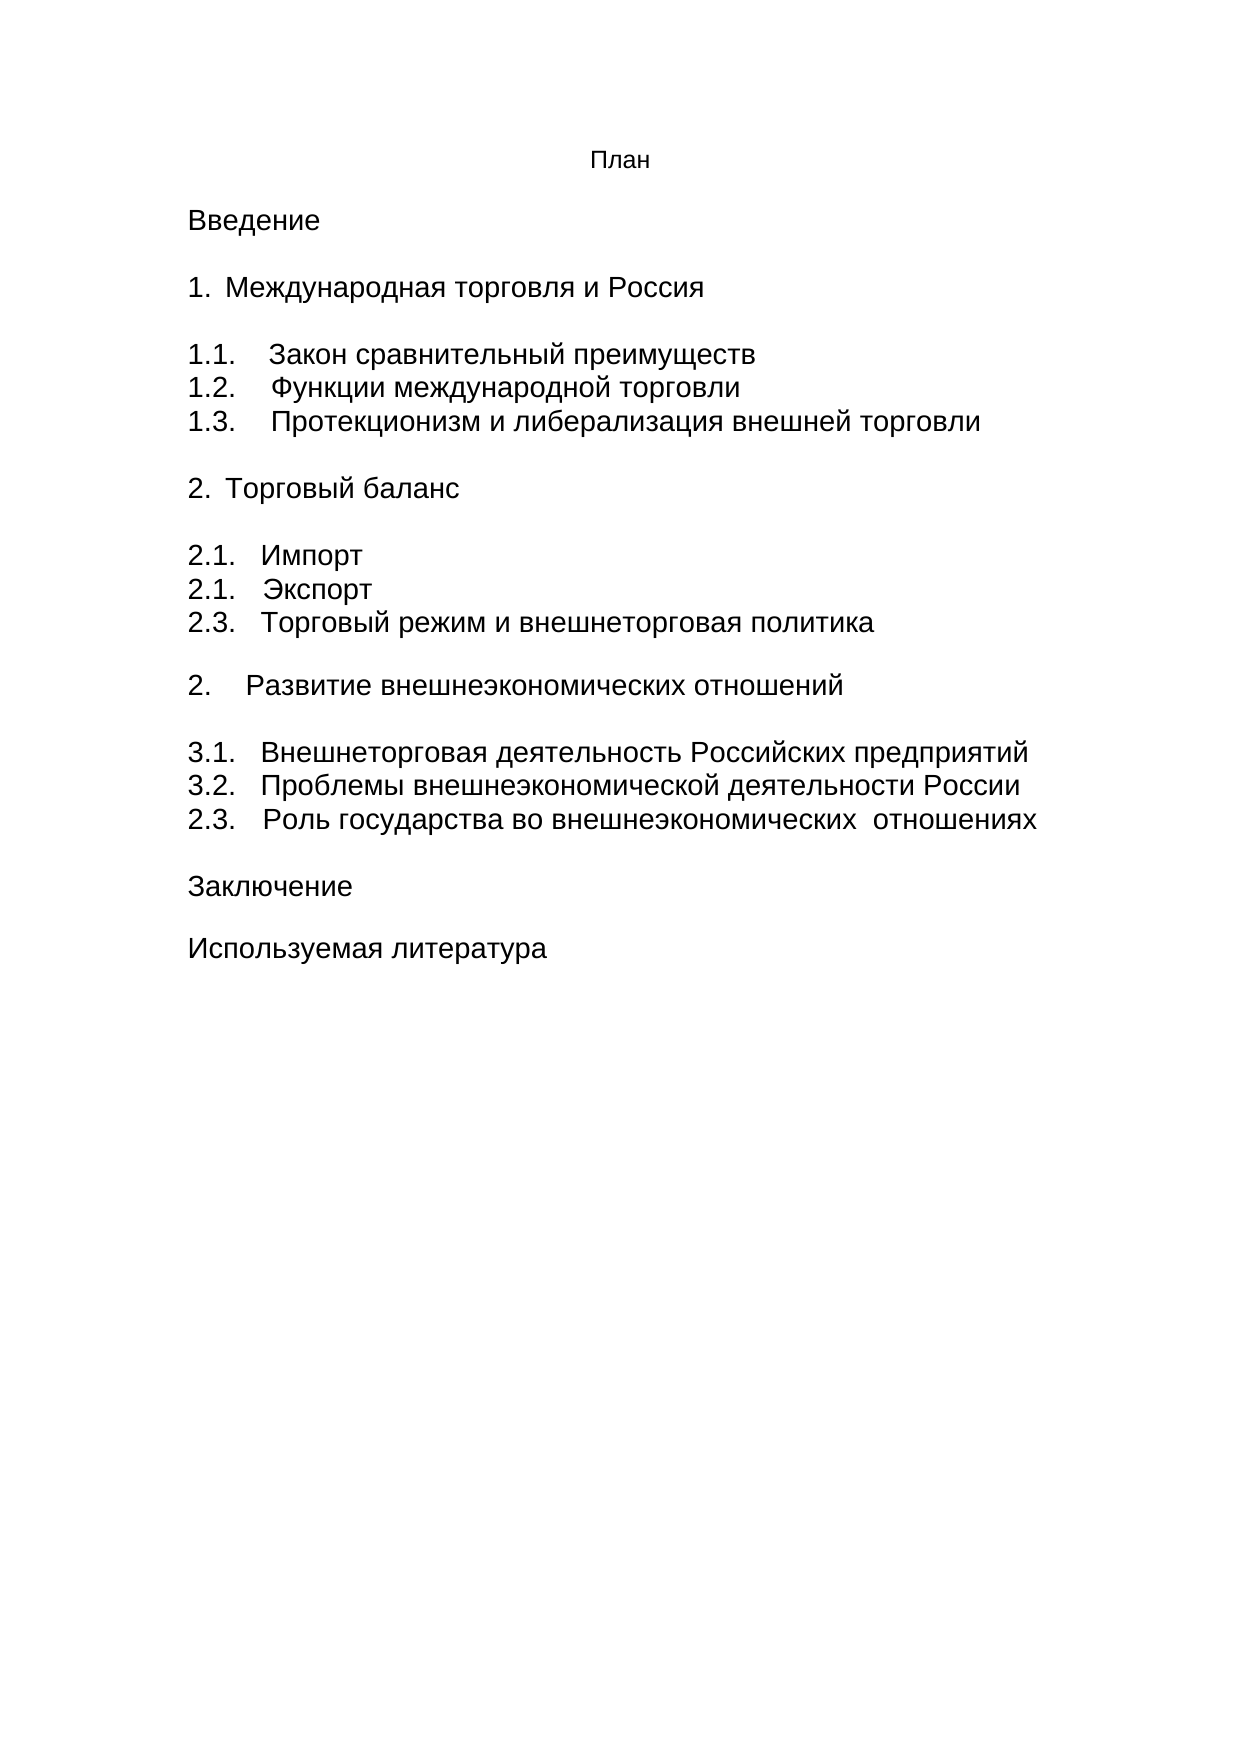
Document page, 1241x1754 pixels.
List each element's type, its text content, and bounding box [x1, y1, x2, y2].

list Функции международной торговли [187, 371, 1053, 404]
subtitle Введение [187, 203, 1053, 236]
text 3.2. Проблемы внешнеэкономической деятельности России [187, 768, 1053, 802]
subtitle Используемая литература [187, 931, 1053, 965]
list Протекционизм и либерализация внешней торговли [187, 404, 1053, 438]
list Роль государства во внешнеэкономических отношениях [187, 802, 1053, 835]
text Заключение [187, 869, 1053, 902]
list Торговый баланс [187, 471, 1053, 505]
text 2.1. Импорт [187, 538, 1053, 572]
text 1.1. Закон сравнительный преимуществ [187, 337, 1053, 371]
list Развитие внешнеэкономических отношений [187, 668, 1053, 701]
text 2.3. Торговый режим и внешнеторговая политика [187, 605, 1053, 639]
text 3.1. Внешнеторговая деятельность Российских предприятий [187, 735, 1053, 768]
text План [187, 145, 1053, 174]
list Экспорт [187, 572, 1053, 605]
list Международная торговля и Россия [187, 270, 1053, 303]
